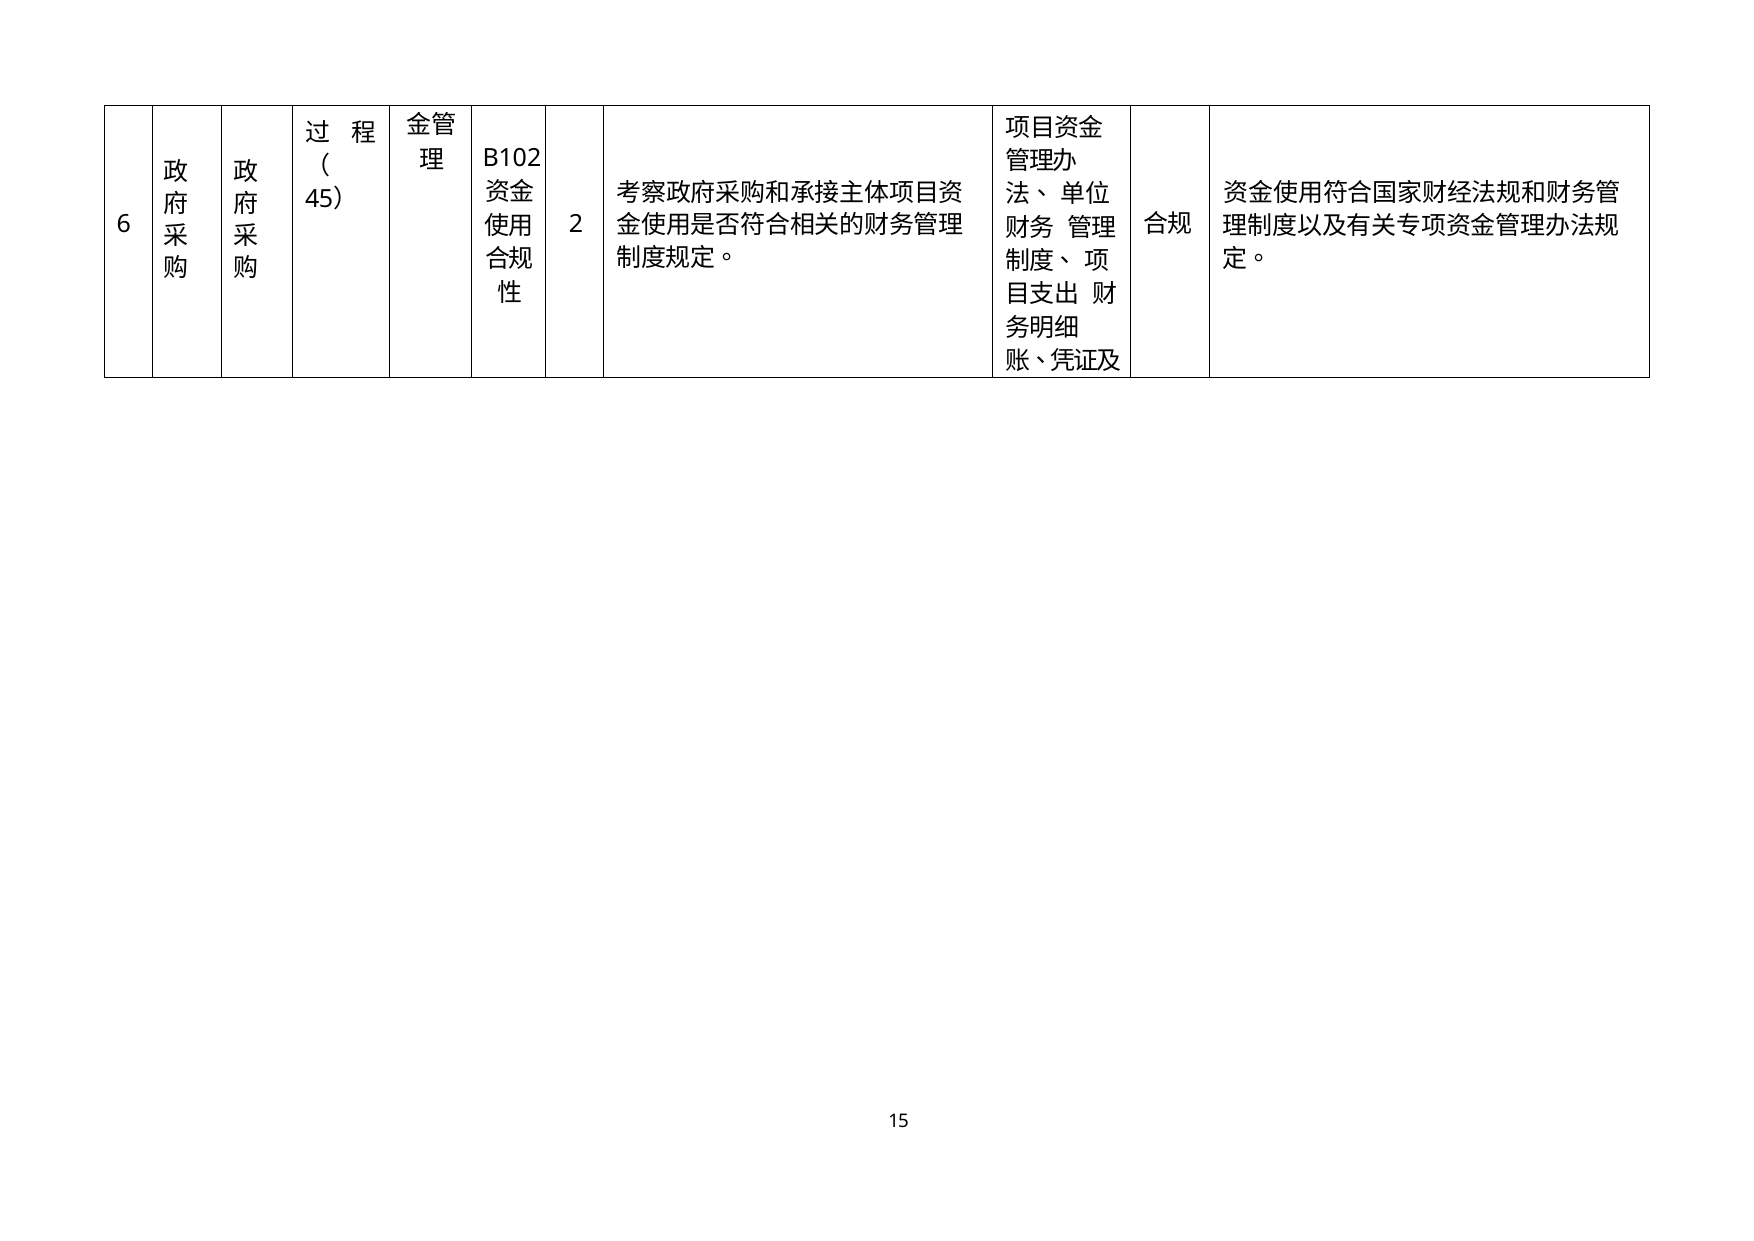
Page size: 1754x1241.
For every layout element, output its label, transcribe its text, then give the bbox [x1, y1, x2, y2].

table_cell B1 资 金管 理 [390, 106, 471, 377]
table_cell 政 府 采 购 [153, 106, 221, 377]
table_cell 资金使用符合国家财经法规和财务管 理制度以及有关专项资金管理办法规 定。 [1210, 106, 1649, 377]
table_cell 2 [546, 106, 603, 377]
table_cell 6 [105, 106, 152, 377]
table_cell 项目资金 管理办法、 单位财务 管理制度、 项目支出 财务明细 账、凭证及 [993, 106, 1130, 377]
table_cell B 项目 过 程 （45） [293, 106, 389, 377]
table_cell B102 资金 使用 合规 性 [472, 106, 545, 377]
table_cell 考察政府采购和承接主体项目资 金使用是否符合相关的财务管理 制度规定。 [604, 106, 992, 377]
table_cell 政 府 采 购 [222, 106, 292, 377]
table_cell 合规 [1131, 106, 1209, 377]
